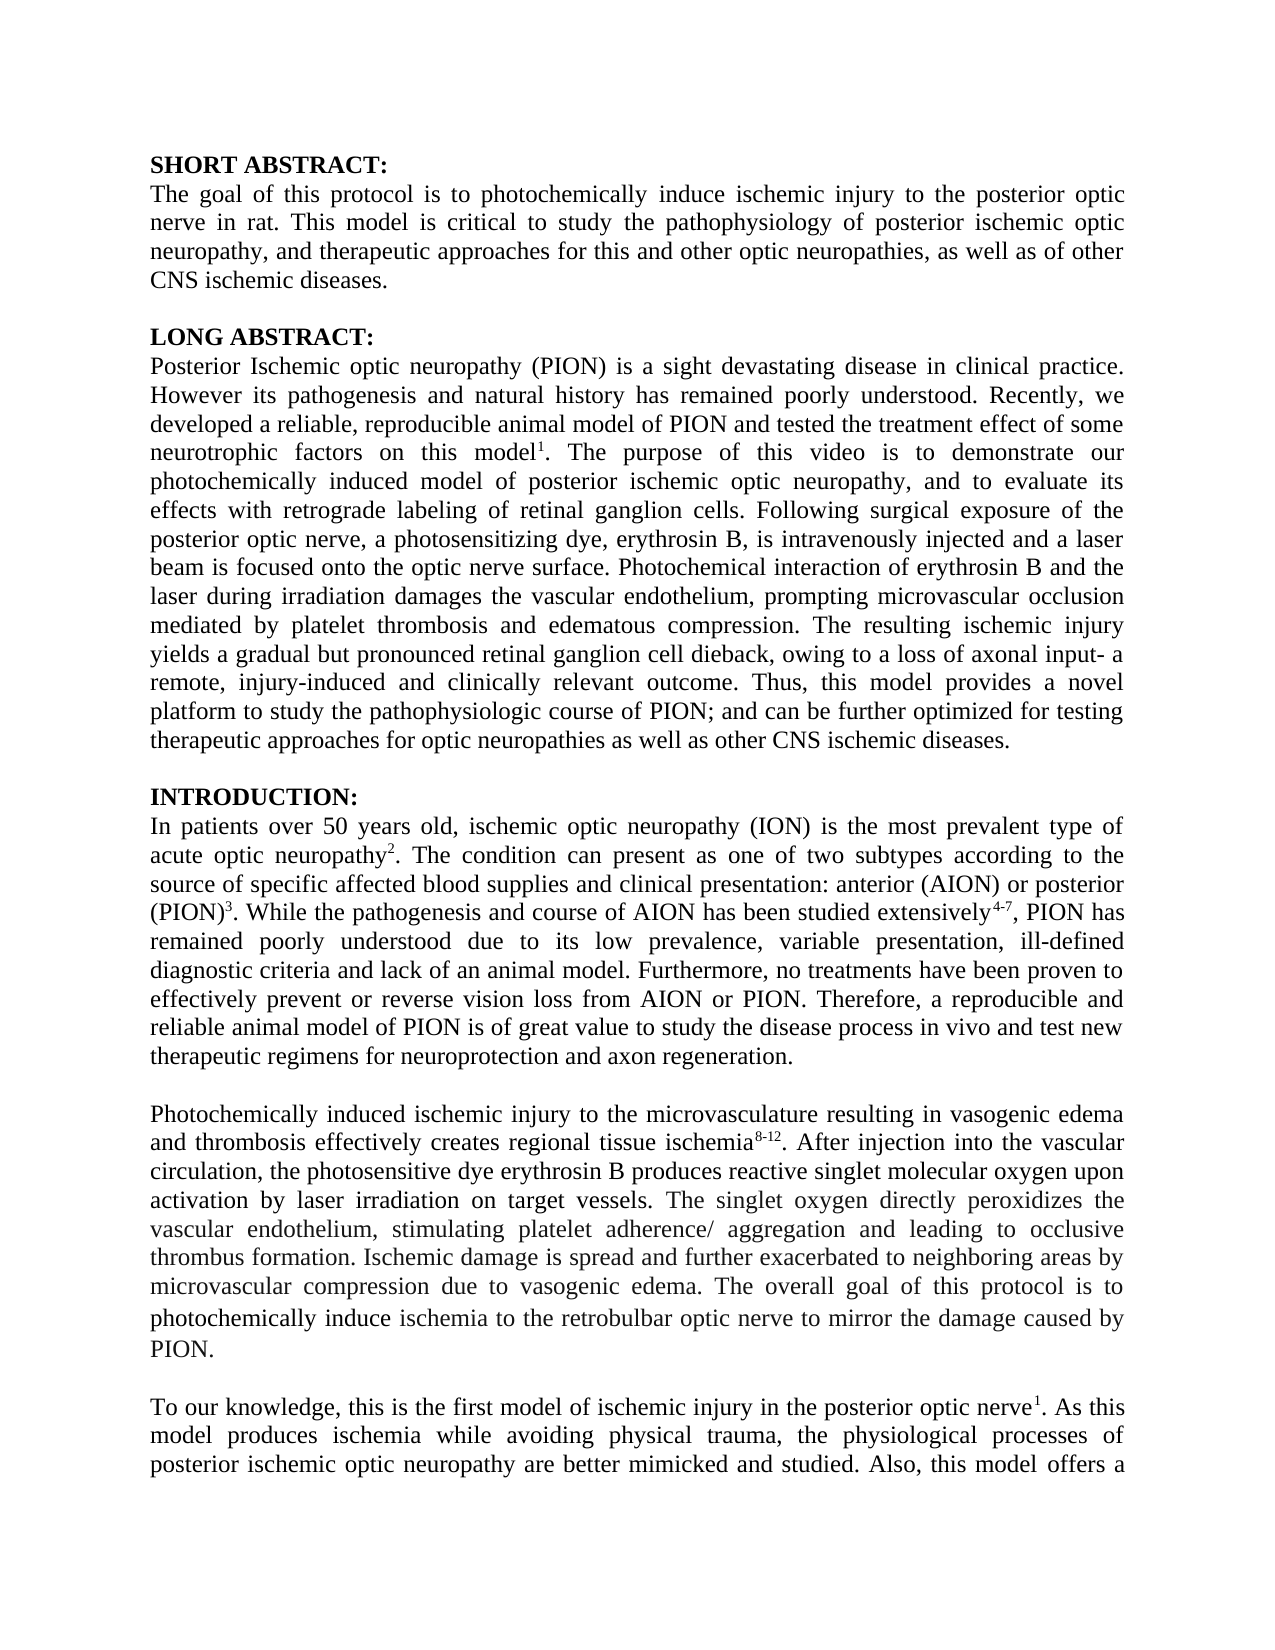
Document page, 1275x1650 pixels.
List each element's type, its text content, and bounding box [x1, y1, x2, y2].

text Photochemically induced ischemic injury to the microvasculature resulting in vasogenic edema and thrombosis effectively creates regional tissue ischemia8-12. After injection into the vascular circulation, the photosensitive dye erythrosin B produces reactive singlet molecular oxygen upon activation by laser irradiation on target vessels. The singlet oxygen directly peroxidizes the vascular endothelium, stimulating platelet adherence/ aggregation and leading to occlusive thrombus formation. Ischemic damage is spread and further exacerbated to neighboring areas by microvascular compression due to vasogenic edema. The overall goal of this protocol is to photochemically induce ischemia to the retrobulbar optic nerve to mirror the damage caused by PION. [150, 1099, 1125, 1363]
text Posterior Ischemic optic neuropathy (PION) is a sight devastating disease in clinical practice. However its pathogenesis and natural history has remained poorly understood. Recently, we developed a reliable, reproducible animal model of PION and tested the treatment effect of some neurotrophic factors on this model1. The purpose of this video is to demonstrate our photochemically induced model of posterior ischemic optic neuropathy, and to evaluate its effects with retrograde labeling of retinal ganglion cells. Following surgical exposure of the posterior optic nerve, a photosensitizing dye, erythrosin B, is intravenously injected and a laser beam is focused onto the optic nerve surface. Photochemical interaction of erythrosin B and the laser during irradiation damages the vascular endothelium, prompting microvascular occlusion mediated by platelet thrombosis and edematous compression. The resulting ischemic injury yields a gradual but pronounced retinal ganglion cell dieback, owing to a loss of axonal input- a remote, injury-induced and clinically relevant outcome. Thus, this model provides a novel platform to study the pathophysiologic course of PION; and can be further optimized for testing therapeutic approaches for optic neuropathies as well as other CNS ischemic diseases. [150, 351, 1125, 754]
text The goal of this protocol is to photochemically induce ischemic injury to the posterior optic nerve in rat. This model is critical to study the pathophysiology of posterior ischemic optic neuropathy, and therapeutic approaches for this and other optic neuropathies, as well as of other CNS ischemic diseases. [150, 179, 1125, 294]
text SHORT ABSTRACT: [150, 150, 1125, 179]
text INTRODUCTION: [150, 782, 1125, 811]
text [150, 1392, 1125, 1478]
text LONG ABSTRACT: [150, 322, 1125, 351]
text In patients over 50 years old, ischemic optic neuropathy (ION) is the most prevalent type of acute optic neuropathy2. The condition can present as one of two subtypes according to the source of specific affected blood supplies and clinical presentation: anterior (AION) or posterior (PION)3. While the pathogenesis and course of AION has been studied extensively4-7, PION has remained poorly understood due to its low prevalence, variable presentation, ill-defined diagnostic criteria and lack of an animal model. Furthermore, no treatments have been proven to effectively prevent or reverse vision loss from AION or PION. Therefore, a reproducible and reliable animal model of PION is of great value to study the disease process in vivo and test new therapeutic regimens for neuroprotection and axon regeneration. [150, 811, 1125, 1070]
